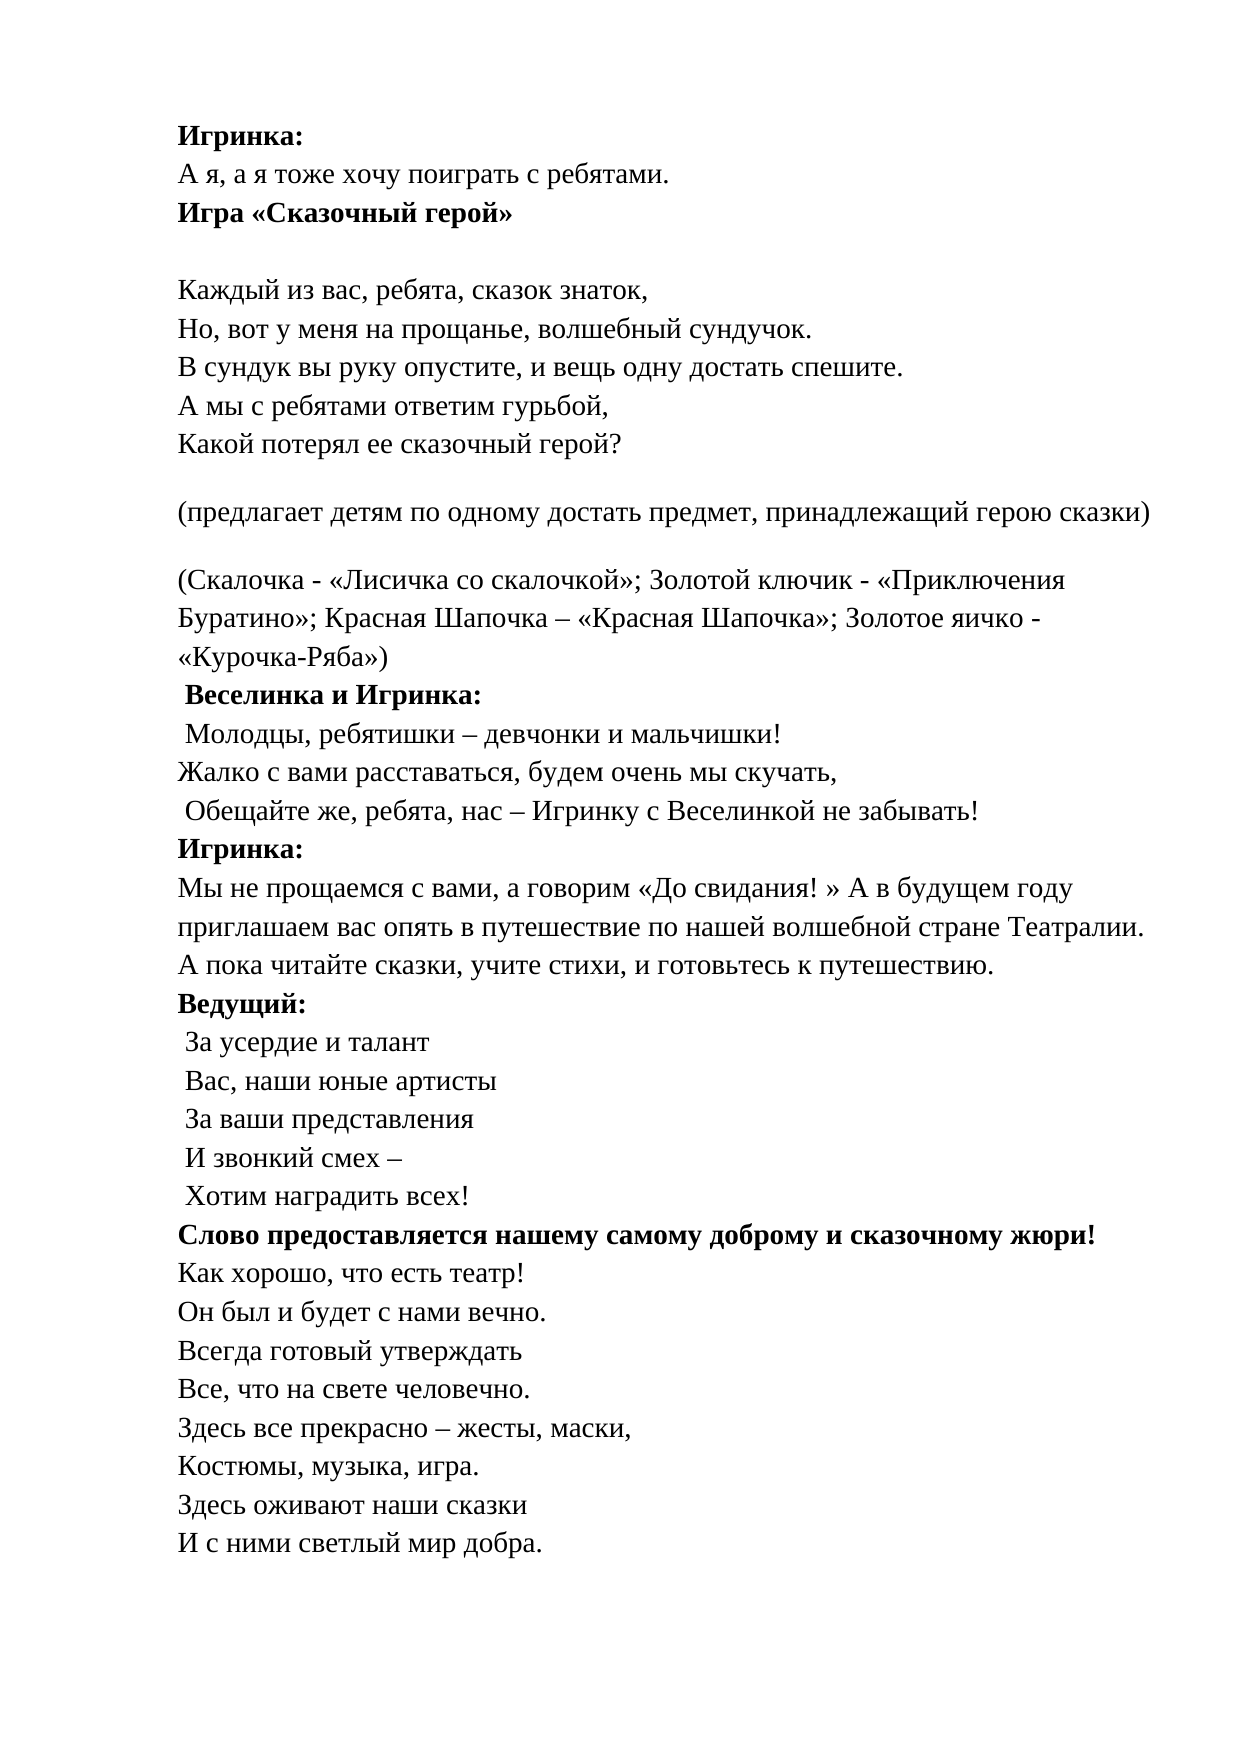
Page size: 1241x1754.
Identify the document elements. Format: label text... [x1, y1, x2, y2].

text Всегда готовый утверждать [177, 1333, 1152, 1366]
text Костюмы, музыка, игра. [177, 1448, 1152, 1482]
text И с ними светлый мир добра. [177, 1525, 1152, 1559]
text Игринка: [177, 832, 1152, 865]
text Слово предоставляется нашему самому доброму и сказочному жюри! [177, 1217, 1152, 1251]
text Игра «Сказочный герой» [177, 195, 1152, 229]
text Здесь оживают наши сказки [177, 1487, 1152, 1520]
text Жалко с вами расставаться, будем очень мы скучать, [177, 754, 1152, 788]
text Молодцы, ребятишки – девчонки и мальчишки! [177, 716, 1152, 749]
text (Скалочка - «Лисичка со скалочкой»; Золотой ключик - «Приключения Буратино»; Красная Шапочка – «Красная Шапочка»; Золотое яичко - «Курочка-Ряба») [177, 562, 1152, 672]
text Здесь все прекрасно – жесты, маски, [177, 1410, 1152, 1443]
text Но, вот у меня на прощанье, волшебный сундучок. [177, 311, 1152, 344]
text (предлагает детям по одному достать предмет, принадлежащий герою сказки) [177, 494, 1152, 528]
text И звонкий смех – [177, 1140, 1152, 1173]
text А мы с ребятами ответим гурьбой, [177, 388, 1152, 421]
text Он был и будет с нами вечно. [177, 1294, 1152, 1328]
text Ведущий: [177, 986, 1152, 1019]
text Все, что на свете человечно. [177, 1371, 1152, 1405]
text Веселинка и Игринка: [177, 677, 1152, 711]
text Как хорошо, что есть театр! [177, 1256, 1152, 1289]
text За усердие и талант [177, 1024, 1152, 1058]
text Хотим наградить всех! [177, 1178, 1152, 1212]
text Обещайте же, ребята, нас – Игринку с Веселинкой не забывать! [177, 793, 1152, 827]
text Какой потерял ее сказочный герой? [177, 426, 1152, 460]
text В сундук вы руку опустите, и вещь одну достать спешите. [177, 349, 1152, 383]
text Вас, наши юные артисты [177, 1063, 1152, 1096]
text Каждый из вас, ребята, сказок знаток, [177, 272, 1152, 306]
text Мы не прощаемся с вами, а говорим «До свидания! » А в будущем году приглашаем вас опять в путешествие по нашей волшебной стране Театралии. А пока читайте сказки, учите стихи, и готовьтесь к путешествию. [177, 870, 1152, 981]
text За ваши представления [177, 1101, 1152, 1135]
text А я, а я тоже хочу поиграть с ребятами. [177, 157, 1152, 190]
text Игринка: [177, 118, 1152, 152]
